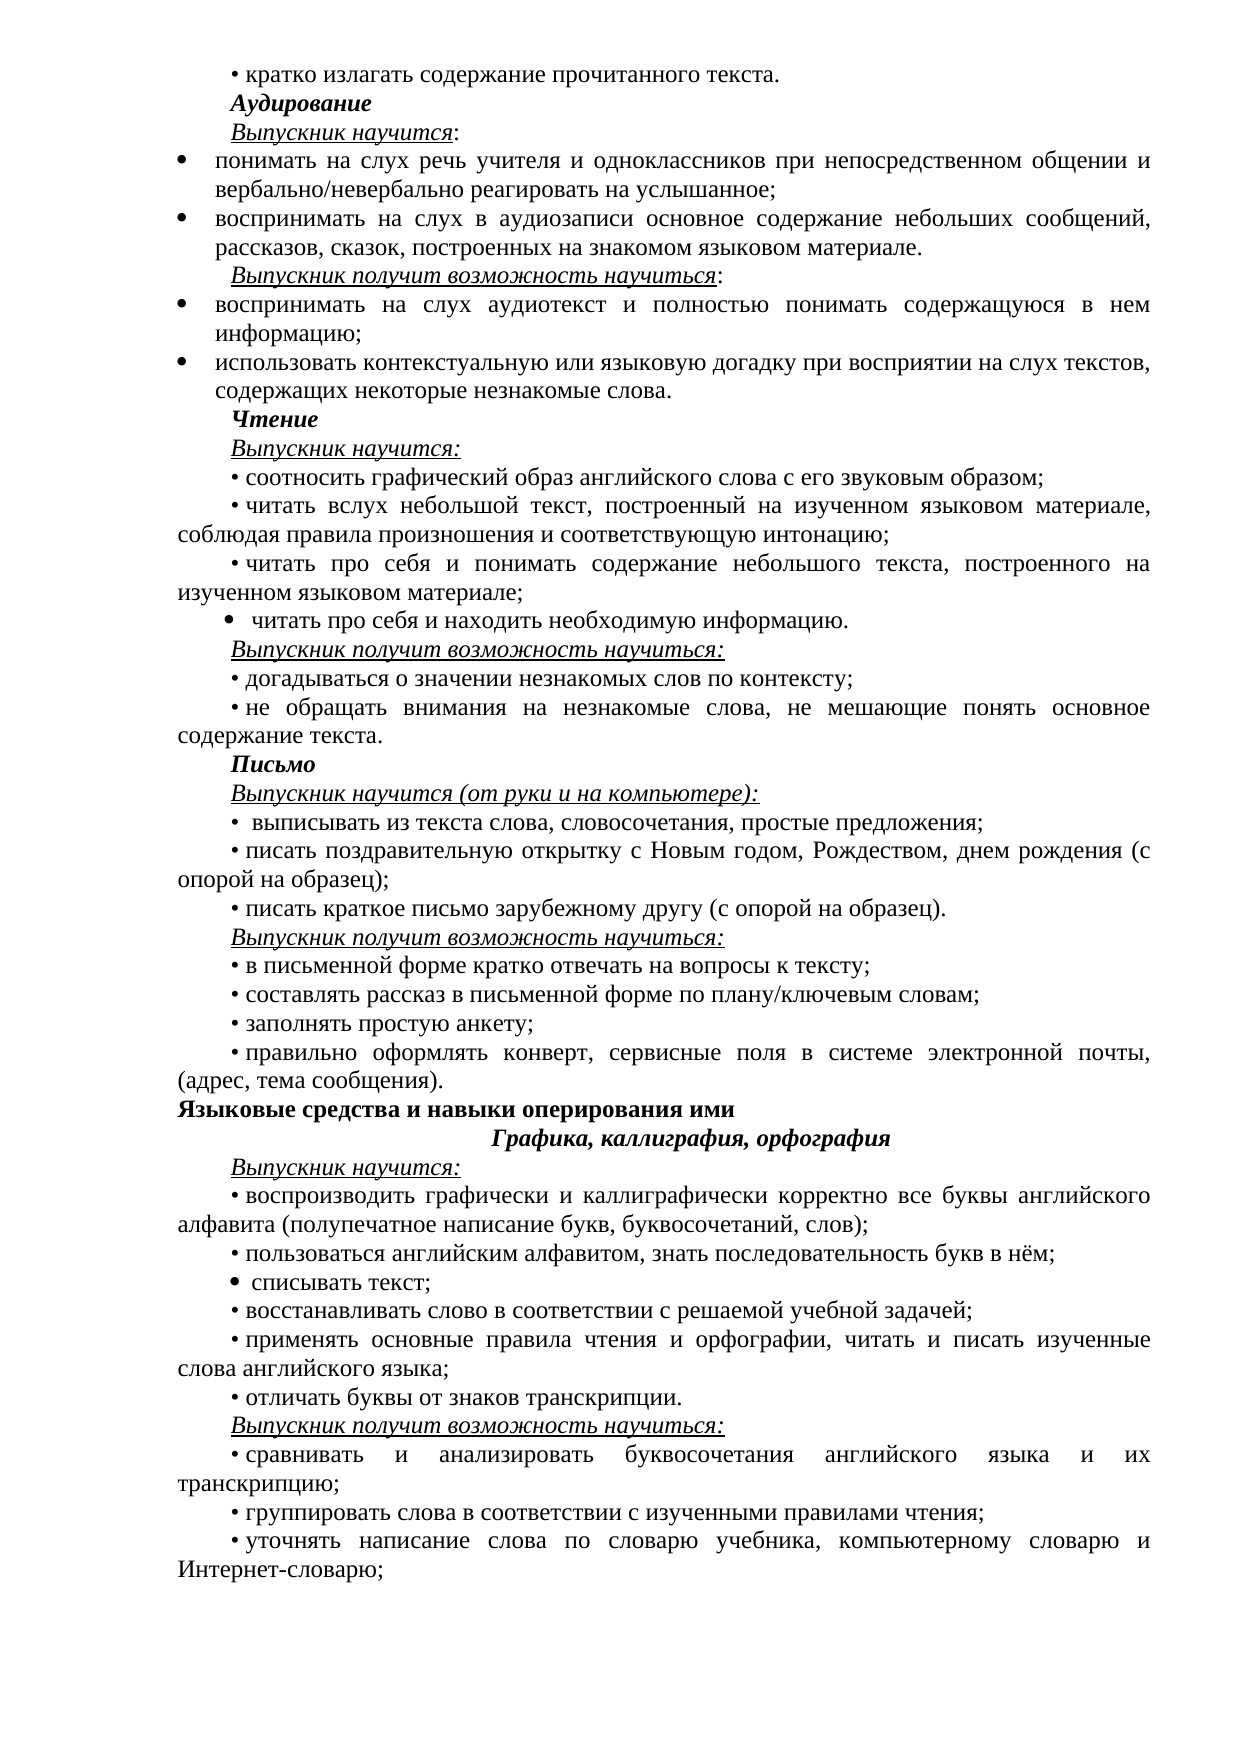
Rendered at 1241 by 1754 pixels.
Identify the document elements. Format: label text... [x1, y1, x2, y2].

text Графика, каллиграфия, орфография [177, 1123, 1152, 1152]
text Выпускник получит возможность научиться: [177, 634, 1152, 663]
text • не обращать внимания на незнакомые слова, не мешающие понять основное содержание текста. [177, 692, 1152, 749]
text • воспроизводить графически и каллиграфически корректно все буквы английского алфавита (полупечатное написание букв, буквосочетаний, слов); [177, 1180, 1152, 1238]
text Письмо [177, 749, 1152, 778]
text Языковые средства и навыки оперирования ими [177, 1094, 1152, 1123]
text • правильно оформлять конверт, сервисные поля в системе электронной почты, (адрес, тема сообщения). [177, 1037, 1152, 1094]
text Выпускник получит возможность научиться: [177, 260, 1152, 289]
text • читать про себя и понимать содержание небольшого текста, построенного на изученном языковом материале; [177, 548, 1152, 605]
text • пользоваться английским алфавитом, знать последовательность букв в нём; [177, 1238, 1152, 1267]
text • отличать буквы от знаков транскрипции. [177, 1382, 1152, 1410]
text • догадываться о значении незнакомых слов по контексту; [177, 663, 1152, 692]
text • применять основные правила чтения и орфографии, читать и писать изученные слова английского языка; [177, 1324, 1152, 1382]
text • кратко излагать содержание прочитанного текста. [177, 59, 1152, 88]
text Выпускник получит возможность научиться: [177, 922, 1152, 950]
list читать про себя и находить необходимую информацию. [177, 605, 1152, 634]
text • уточнять написание слова по словарю учебника, компьютерному словарю и Интернет-словарю; [177, 1525, 1152, 1583]
text • писать поздравительную открытку с Новым годом, Рождеством, днем рождения (с опорой на образец); [177, 835, 1152, 893]
text • составлять рассказ в письменной форме по плану/ключевым словам; [177, 979, 1152, 1008]
text Чтение [177, 404, 1152, 433]
text • заполнять простую анкету; [177, 1008, 1152, 1037]
list понимать на слух речь учителя и одноклассников при непосредственном общении и вербально/невербально реагировать на услышанное; [177, 145, 1152, 203]
text • читать вслух небольшой текст, построенный на изученном языковом материале, соблюдая правила произношения и соответствующую интонацию; [177, 490, 1152, 548]
text Выпускник научится: [177, 433, 1152, 462]
text • восстанавливать слово в соответствии с решаемой учебной задачей; [177, 1295, 1152, 1324]
text Аудирование [177, 88, 1152, 117]
list воспринимать на слух в аудиозаписи основное содержание небольших сообщений, рассказов, сказок, построенных на знакомом языковом материале. [177, 203, 1152, 260]
text • группировать слова в соответствии с изученными правилами чтения; [177, 1497, 1152, 1525]
text • соотносить графический образ английского слова с его звуковым образом; [177, 462, 1152, 490]
text • выписывать из текста слова, словосочетания, простые предложения; [177, 807, 1152, 835]
text Выпускник научится: [177, 117, 1152, 145]
text • сравнивать и анализировать буквосочетания английского языка и их транскрипцию; [177, 1439, 1152, 1497]
list использовать контекстуальную или языковую догадку при восприятии на слух текстов, содержащих некоторые незнакомые слова. [177, 347, 1152, 404]
text • в письменной форме кратко отвечать на вопросы к тексту; [177, 950, 1152, 979]
text Выпускник получит возможность научиться: [177, 1410, 1152, 1439]
list списывать текст; [177, 1267, 1152, 1295]
text • писать краткое письмо зарубежному другу (с опорой на образец). [177, 893, 1152, 922]
text Выпускник научится (от руки и на компьютере): [177, 778, 1152, 807]
text Выпускник научится: [177, 1152, 1152, 1180]
list воспринимать на слух аудиотекст и полностью понимать содержащуюся в нем информацию; [177, 289, 1152, 347]
